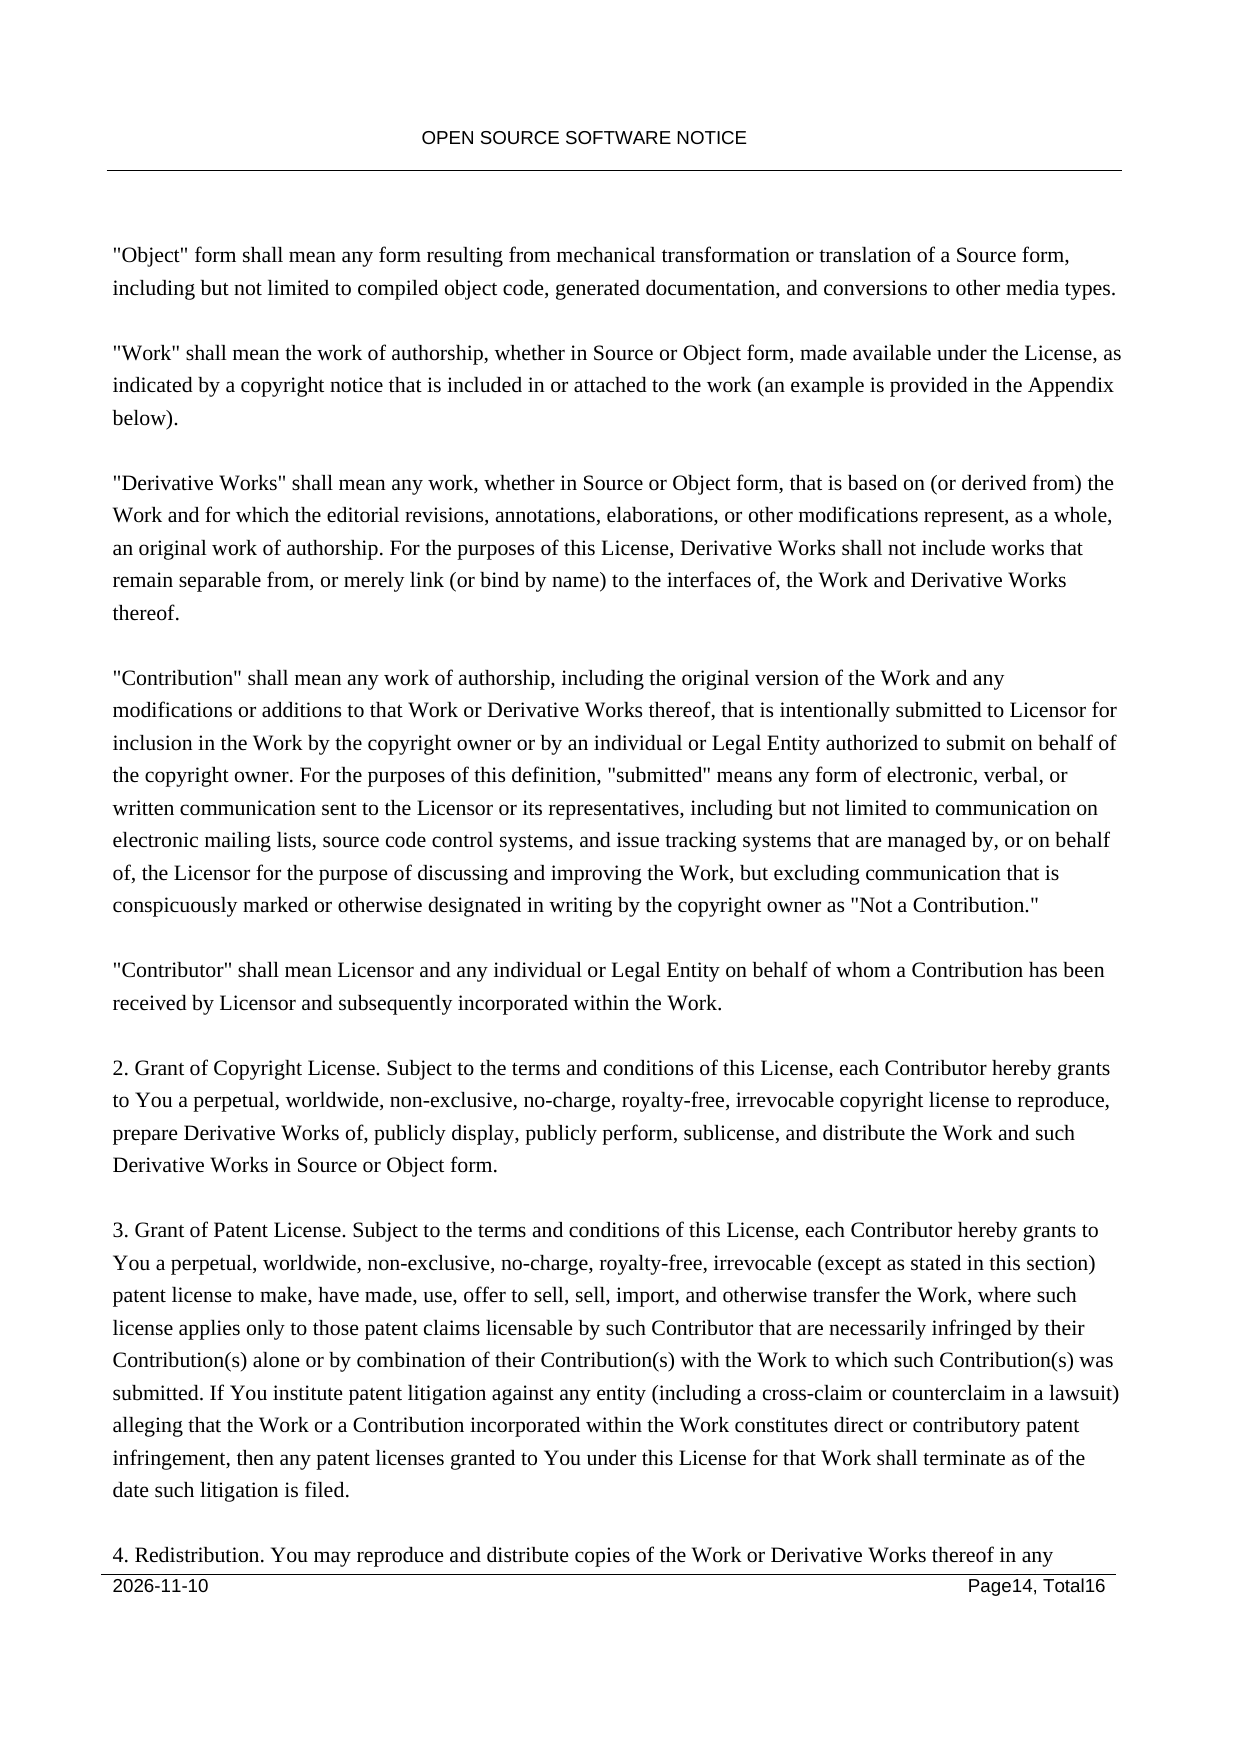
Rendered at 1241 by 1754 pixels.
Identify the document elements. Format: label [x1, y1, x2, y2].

text [112, 206, 1128, 1571]
